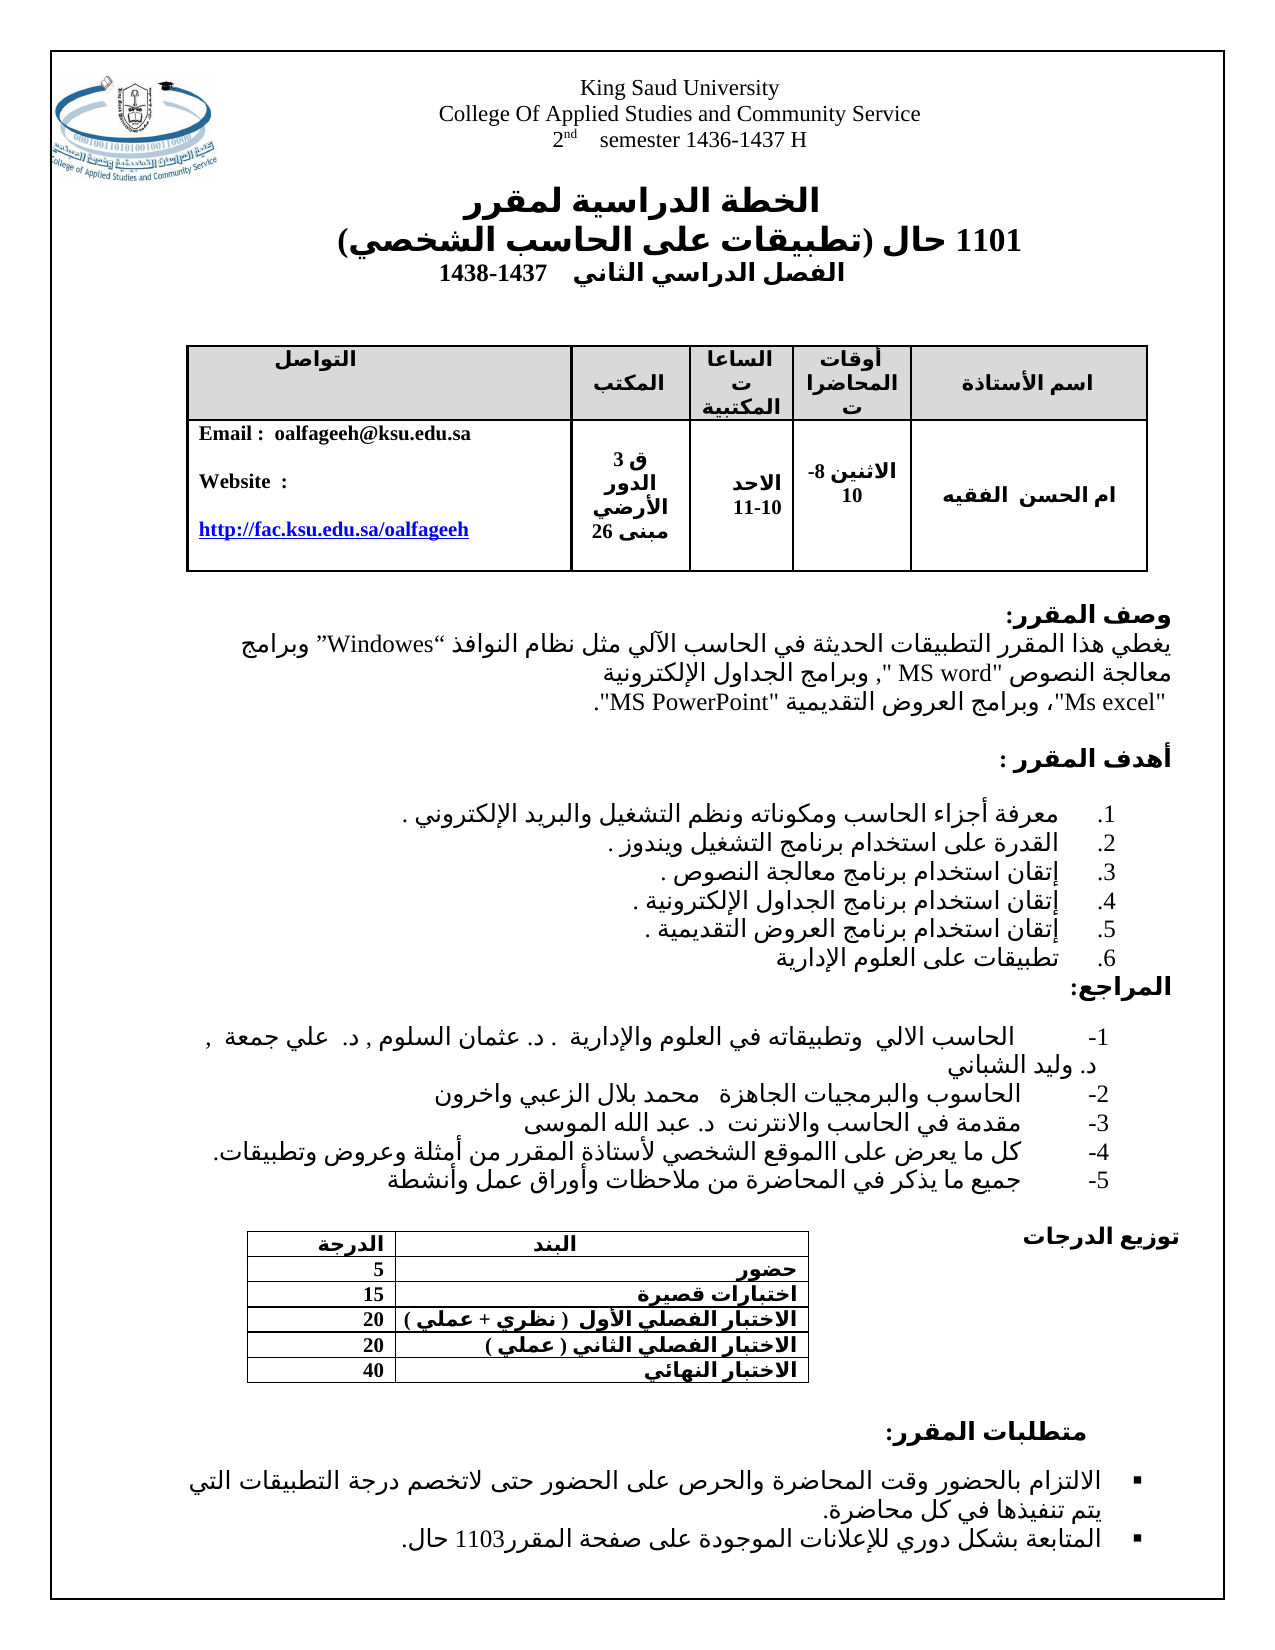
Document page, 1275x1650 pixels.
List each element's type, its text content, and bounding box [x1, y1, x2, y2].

table_header المكتب [573, 347, 689, 419]
text "Ms excel"، وبرامج العروض التقديمية "MS PowerPoint". [187, 687, 1172, 716]
list إتقان استخدام برنامج الجداول الإلكترونية . [187, 886, 1097, 914]
table_cell الاحد 10-11 [691, 421, 792, 570]
list الحاسوب والبرمجيات الجاهزة محمد بلال الزعبي واخرون [187, 1079, 1097, 1108]
table_cell الاختبار النهائي [396, 1358, 808, 1382]
table_cell الاختبار الفصلي الثاني ( عملي ) [396, 1333, 808, 1357]
list تطبيقات على العلوم الإدارية [187, 943, 1097, 972]
text يغطي هذا المقرر التطبيقات الحديثة في الحاسب الآلي مثل نظام النوافذ “Windowes” وبرامج معالجة النصوص "MS word ", وبرامج الجداول الإلكترونية [187, 629, 1172, 687]
list مقدمة في الحاسب والانترنت د. عبد الله الموسى [187, 1108, 1097, 1137]
text أهدف المقرر : [187, 744, 1172, 773]
list إتقان استخدام برنامج العروض التقديمية . [187, 914, 1097, 943]
text متطلبات المقرر: [216, 1417, 1162, 1446]
picture [52, 73, 220, 183]
table_cell 20 [248, 1333, 395, 1357]
table_cell اختبارات قصيرة [396, 1282, 808, 1306]
text وصف المقرر: [187, 601, 1172, 629]
list الالتزام بالحضور وقت المحاضرة والحرص على الحضور حتى لاتخصم درجة التطبيقات التي يتم تنفيذها في كل محاضرة. [187, 1466, 1132, 1524]
table_cell Email : oalfageeh@ksu.edu.sa Website : http://fac.ksu.edu.sa/oalfageeh [189, 421, 570, 570]
table_cell 40 [248, 1358, 395, 1382]
table_header أوقات المحاضرات [794, 347, 910, 419]
list معرفة أجزاء الحاسب ومكوناته ونظم التشغيل والبريد الإلكتروني . [187, 799, 1097, 828]
text توزيع الدرجات [94, 1223, 1180, 1249]
table_cell 20 [248, 1308, 395, 1331]
table_cell الاثنين 8-10 [794, 421, 910, 570]
table_cell الاختبار الفصلي الأول ( نظري + عملي ) [396, 1308, 808, 1331]
list القدرة على استخدام برنامج التشغيل ويندوز . [187, 828, 1097, 857]
table_cell ق 3 الدور الأرضي مبنى 26 [573, 421, 689, 570]
table_cell 5 [248, 1257, 395, 1281]
table_header الدرجة [248, 1232, 395, 1256]
table_cell ام الحسن الفقيه [912, 421, 1146, 570]
list الحاسب الالي وتطبيقاته في العلوم والإدارية . د. عثمان السلوم , د. علي جمعة , د. وليد الشباني [187, 1022, 1097, 1079]
list إتقان استخدام برنامج معالجة النصوص . [187, 857, 1097, 886]
list المتابعة بشكل دوري للإعلانات الموجودة على صفحة المقرر1103 حال. [187, 1524, 1132, 1553]
table_cell 15 [248, 1282, 395, 1306]
list جميع ما يذكر في المحاضرة من ملاحظات وأوراق عمل وأنشطة [187, 1165, 1097, 1194]
list كل ما يعرض على االموقع الشخصي لأستاذة المقرر من أمثلة وعروض وتطبيقات. [187, 1137, 1097, 1165]
table_header التواصل [189, 347, 570, 419]
text الفصل الدراسي الثاني 1437-1438 [187, 258, 1172, 287]
table_header الساعات المكتبية [691, 347, 792, 419]
table_header البند [396, 1232, 808, 1256]
table_cell حضور [396, 1257, 808, 1281]
table_header اسم الأستاذة [912, 347, 1146, 419]
text المراجع: [197, 972, 1172, 1001]
text الخطة الدراسية لمقرر 1101 حال (تطبيقات على الحاسب الشخصي) [187, 182, 1172, 258]
